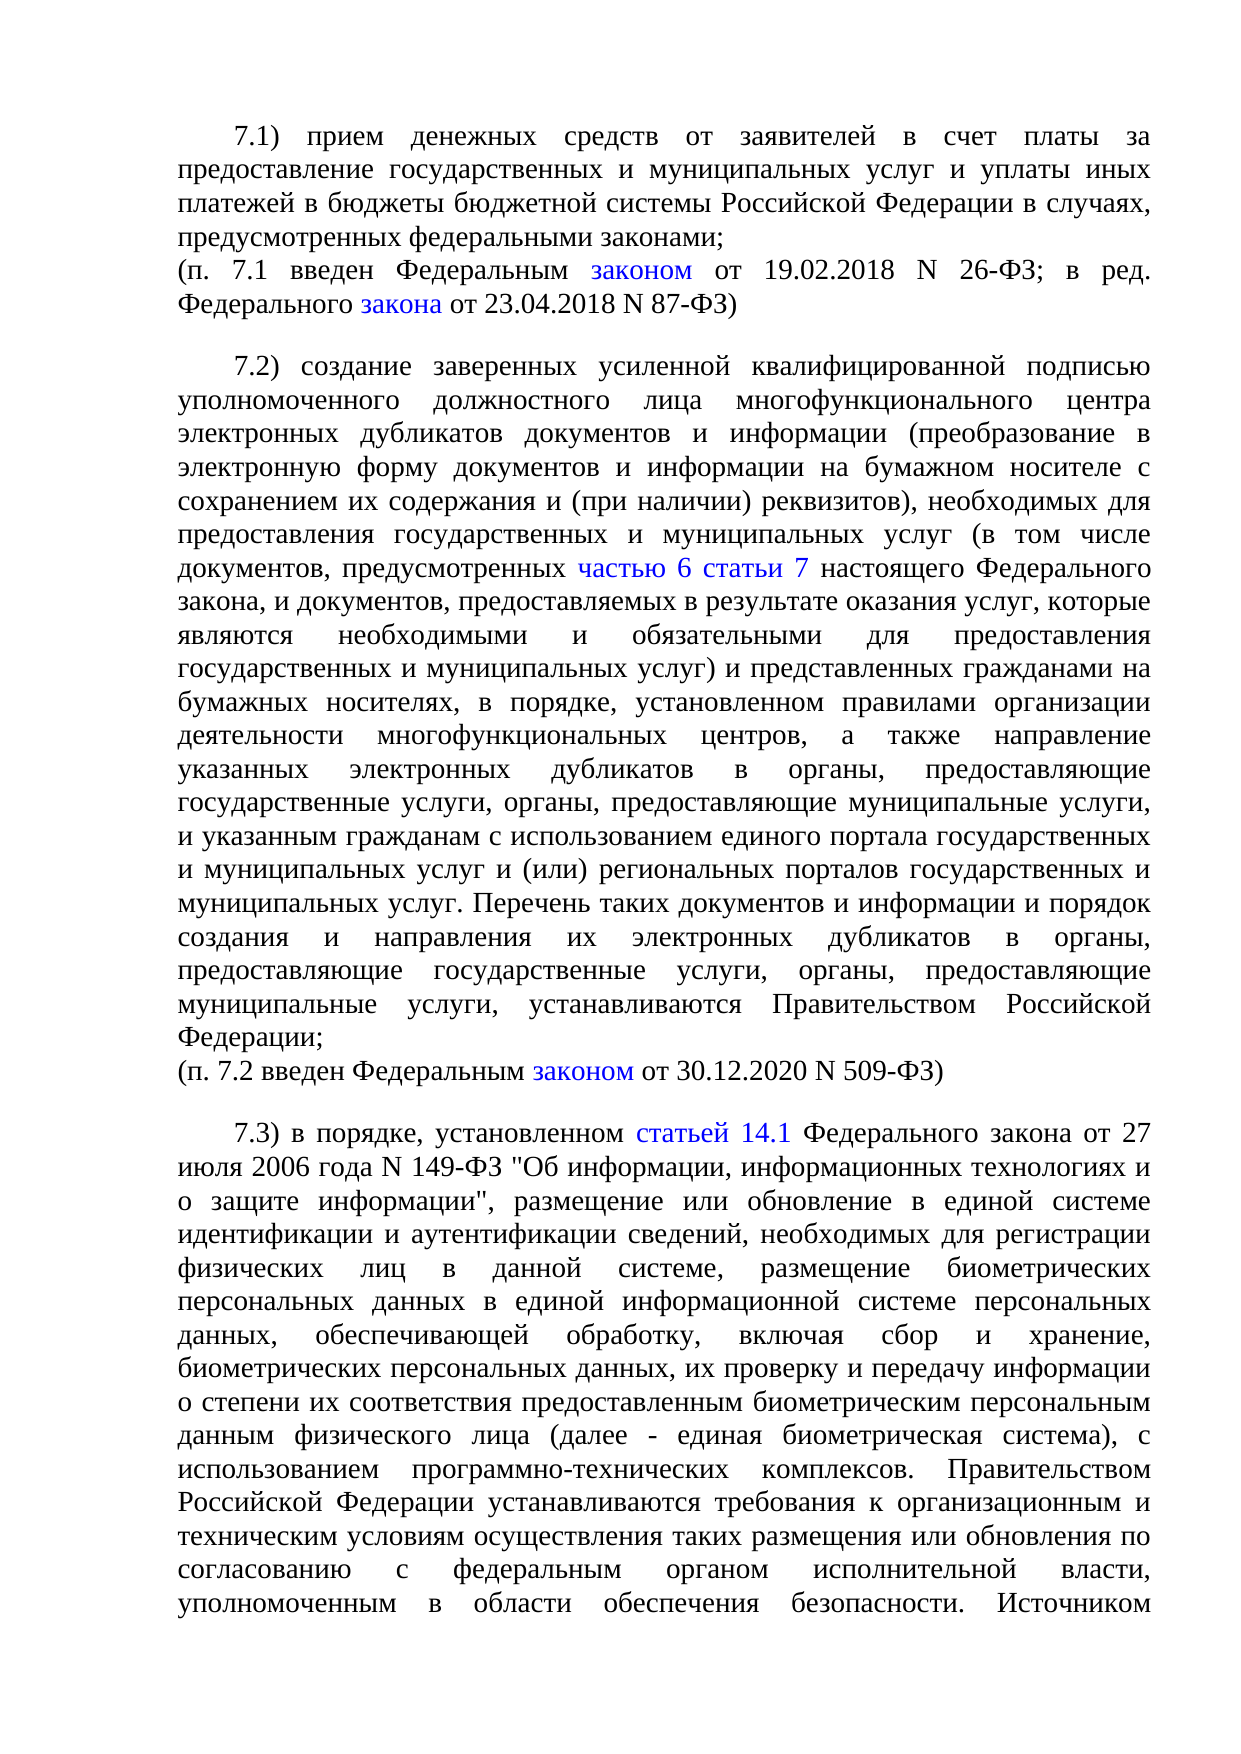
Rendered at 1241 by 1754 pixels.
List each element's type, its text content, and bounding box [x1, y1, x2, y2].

text (п. 7.1 введен Федеральным законом от 19.02.2018 N 26-ФЗ; в ред. Федерального закона от 23.04.2018 N 87-ФЗ) [177, 252, 1152, 319]
text 7.1) прием денежных средств от заявителей в счет платы за предоставление государственных и муниципальных услуг и уплаты иных платежей в бюджеты бюджетной системы Российской Федерации в случаях, предусмотренных федеральными законами; [177, 118, 1152, 252]
text (п. 7.2 введен Федеральным законом от 30.12.2020 N 509-ФЗ) [177, 1053, 1152, 1086]
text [177, 1116, 1152, 1619]
text 7.2) создание заверенных усиленной квалифицированной подписью уполномоченного должностного лица многофункционального центра электронных дубликатов документов и информации (преобразование в электронную форму документов и информации на бумажном носителе с сохранением их содержания и (при наличии) реквизитов), необходимых для предоставления государственных и муниципальных услуг (в том числе документов, предусмотренных частью 6 статьи 7 настоящего Федерального закона, и документов, предоставляемых в результате оказания услуг, которые являются необходимыми и обязательными для предоставления государственных и муниципальных услуг) и представленных гражданами на бумажных носителях, в порядке, установленном правилами организации деятельности многофункциональных центров, а также направление указанных электронных дубликатов в органы, предоставляющие государственные услуги, органы, предоставляющие муниципальные услуги, и указанным гражданам с использованием единого портала государственных и муниципальных услуг и (или) региональных порталов государственных и муниципальных услуг. Перечень таких документов и информации и порядок создания и направления их электронных дубликатов в органы, предоставляющие государственные услуги, органы, предоставляющие муниципальные услуги, устанавливаются Правительством Российской Федерации; [177, 348, 1152, 1053]
